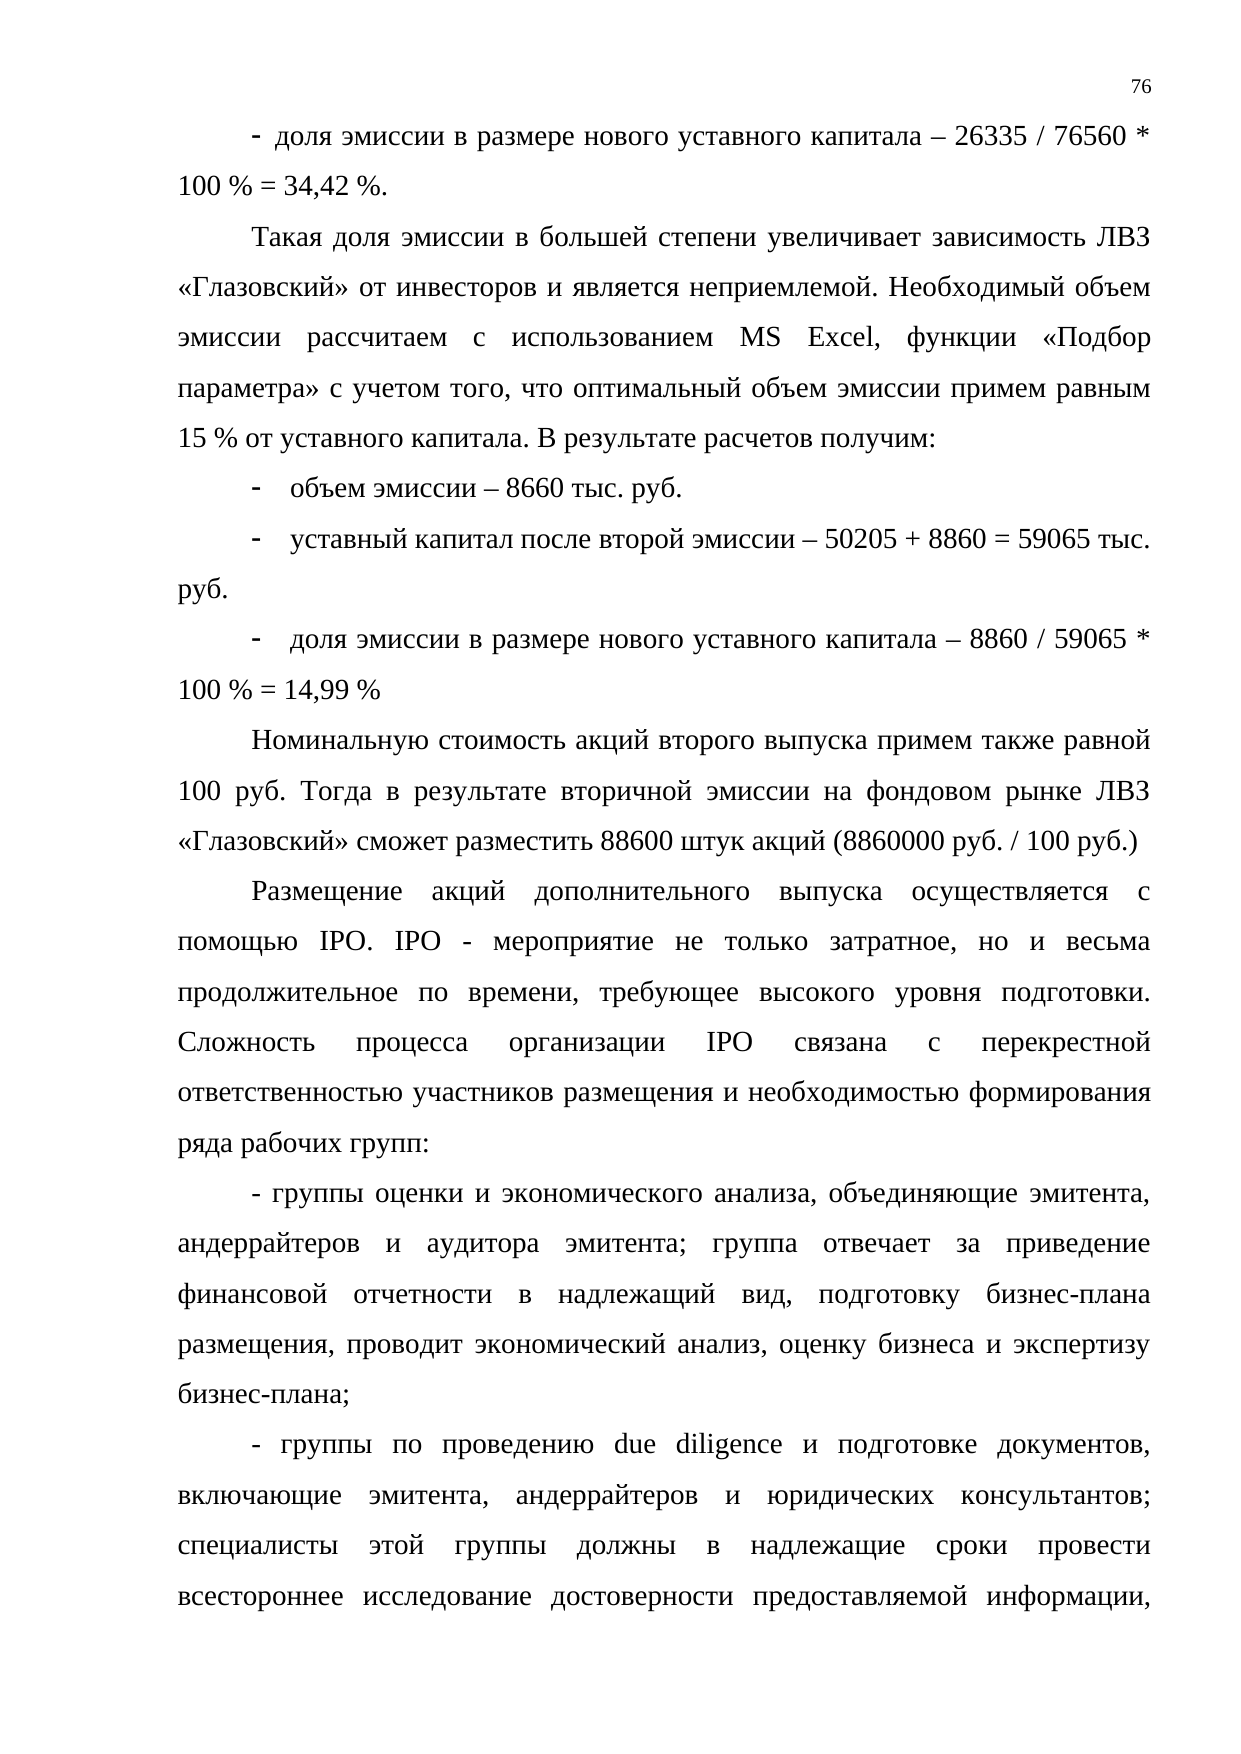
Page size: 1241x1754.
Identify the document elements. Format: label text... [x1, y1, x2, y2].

text Такая доля эмиссии в большей степени увеличивает зависимость ЛВЗ «Глазовский» от инвесторов и является неприемлемой. Необходимый объем эмиссии рассчитаем с использованием MS Excel, функции «Подбор параметра» с учетом того, что оптимальный объем эмиссии примем равным 15 % от уставного капитала. В результате расчетов получим: [177, 219, 1152, 454]
text - группы оценки и экономического анализа, объединяющие эмитента, андеррайтеров и аудитора эмитента; группа отвечает за приведение финансовой отчетности в надлежащий вид, подготовку бизнес-плана размещения, проводит экономический анализ, оценку бизнеса и экспертизу бизнес-плана; [177, 1175, 1152, 1410]
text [177, 1427, 1152, 1611]
list доля эмиссии в размере нового уставного капитала – 8860 / 59065 * 100 % = 14,99 % [177, 622, 1152, 706]
text Размещение акций дополнительного выпуска осуществляется с помощью IPO. IPO - мероприятие не только затратное, но и весьма продолжительное по времени, требующее высокого уровня подготовки. Сложность процесса организации IPO связана с перекрестной ответственностью участников размещения и необходимостью формирования ряда рабочих групп: [177, 873, 1152, 1158]
list доля эмиссии в размере нового уставного капитала – 26335 / 76560 * 100 % = 34,42 %. [177, 118, 1152, 202]
list уставный капитал после второй эмиссии – 50205 + 8860 = 59065 тыс. руб. [177, 521, 1152, 605]
text Номинальную стоимость акций второго выпуска примем также равной 100 руб. Тогда в результате вторичной эмиссии на фондовом рынке ЛВЗ «Глазовский» сможет разместить 88600 штук акций (8860000 руб. / 100 руб.) [177, 722, 1152, 856]
list объем эмиссии – 8660 тыс. руб. [177, 470, 1152, 504]
